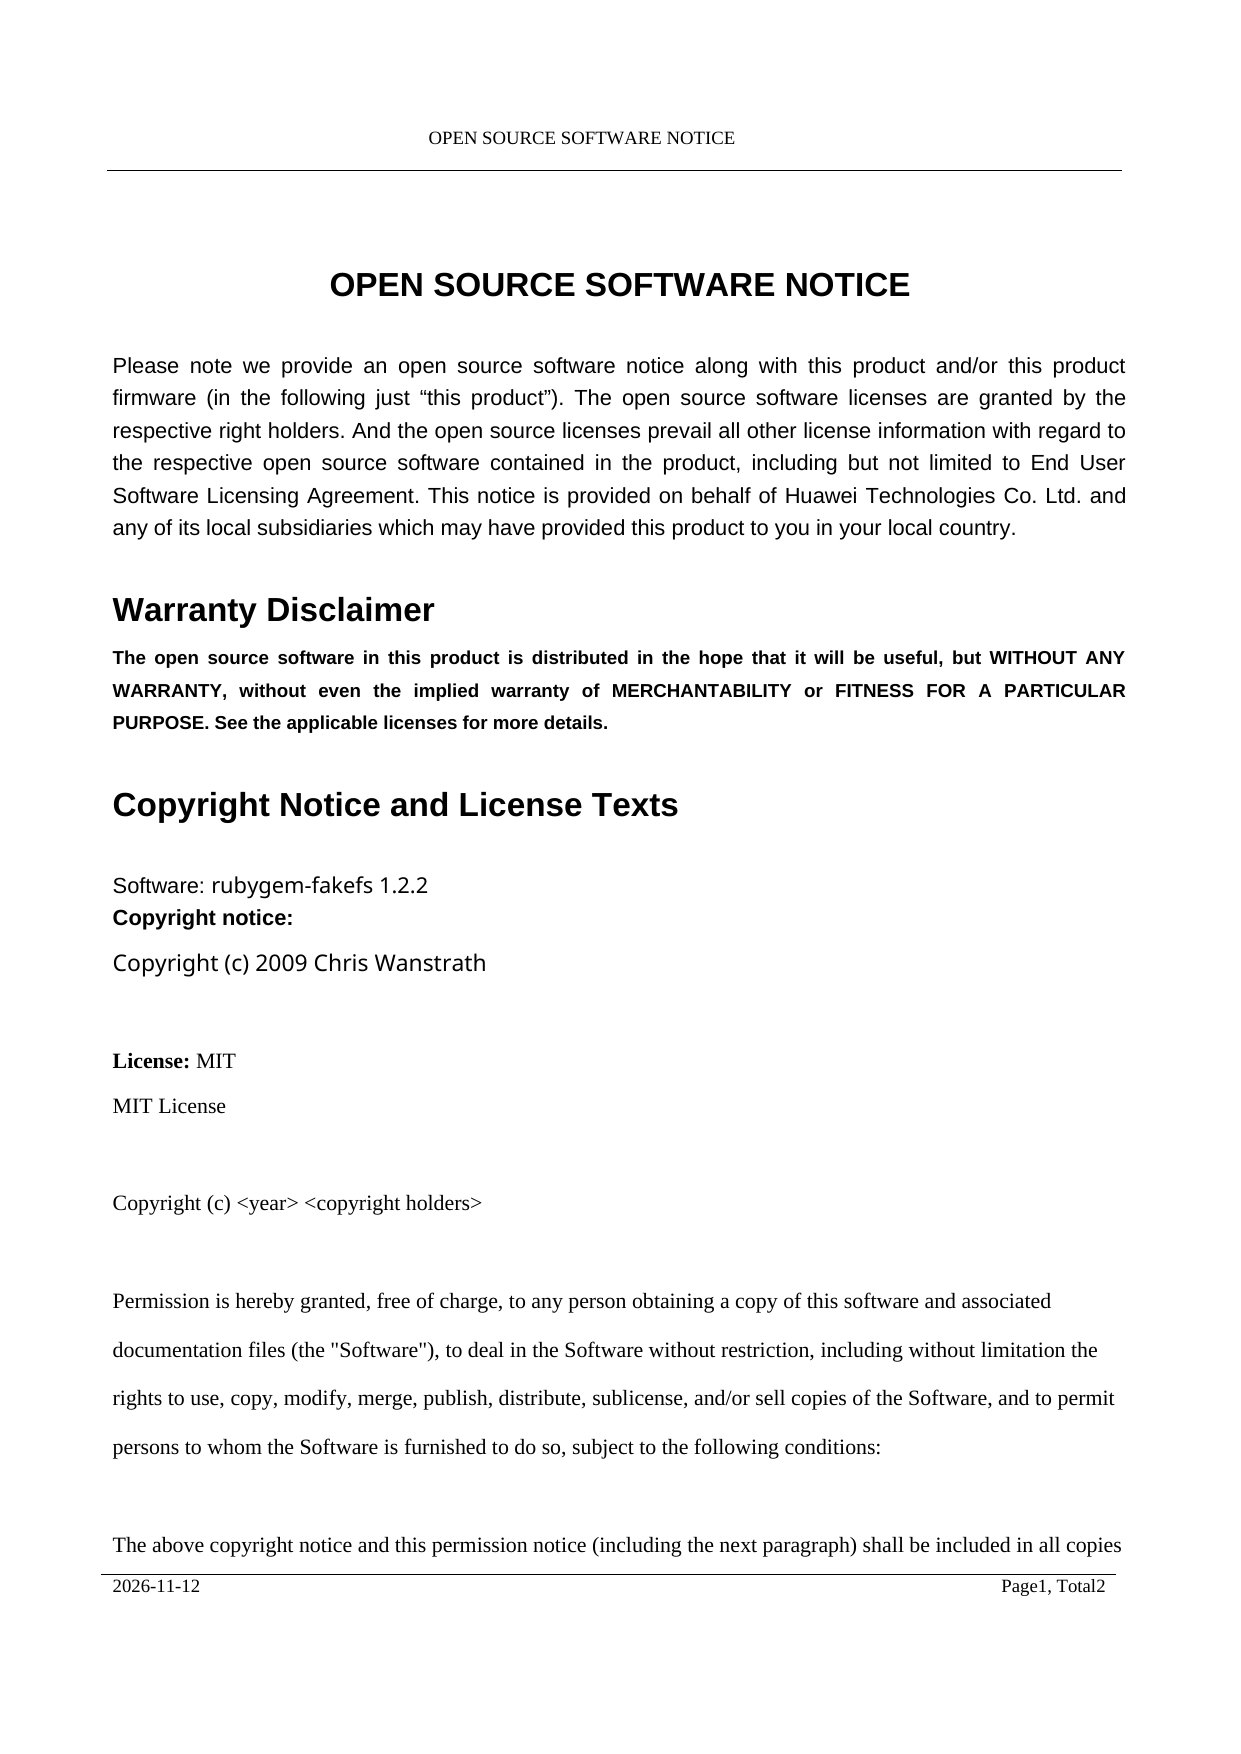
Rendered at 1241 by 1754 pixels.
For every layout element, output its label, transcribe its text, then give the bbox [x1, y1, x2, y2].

text OPEN SOURCE SOFTWARE NOTICE [112, 251, 1128, 316]
text Warranty Disclaimer [112, 576, 1128, 641]
text License: MIT [112, 1044, 1128, 1077]
text Software: rubygem-fakefs 1.2.2 [112, 869, 1128, 901]
text The open source software in this product is distributed in the hope that it will be useful, but WITHOUT ANY WARRANTY, without even the implied warranty of MERCHANTABILITY or FITNESS FOR A PARTICULAR PURPOSE. See the applicable licenses for more details. [112, 641, 1128, 739]
text Copyright Notice and License Texts [112, 771, 1128, 836]
text Please note we provide an open source software notice along with this product and/or this product firmware (in the following just “this product”). The open source software licenses are granted by the respective right holders. And the open source licenses prevail all other license information with regard to the respective open source software contained in the product, including but not limited to End User Software Licensing Agreement. This notice is provided on behalf of Huawei Technologies Co. Ltd. and any of its local subsidiaries which may have provided this product to you in your local country. [112, 349, 1128, 544]
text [112, 1089, 1128, 1560]
text Copyright (c) 2009 Chris Wanstrath [112, 947, 1128, 1028]
text Copyright notice: [112, 901, 1128, 934]
